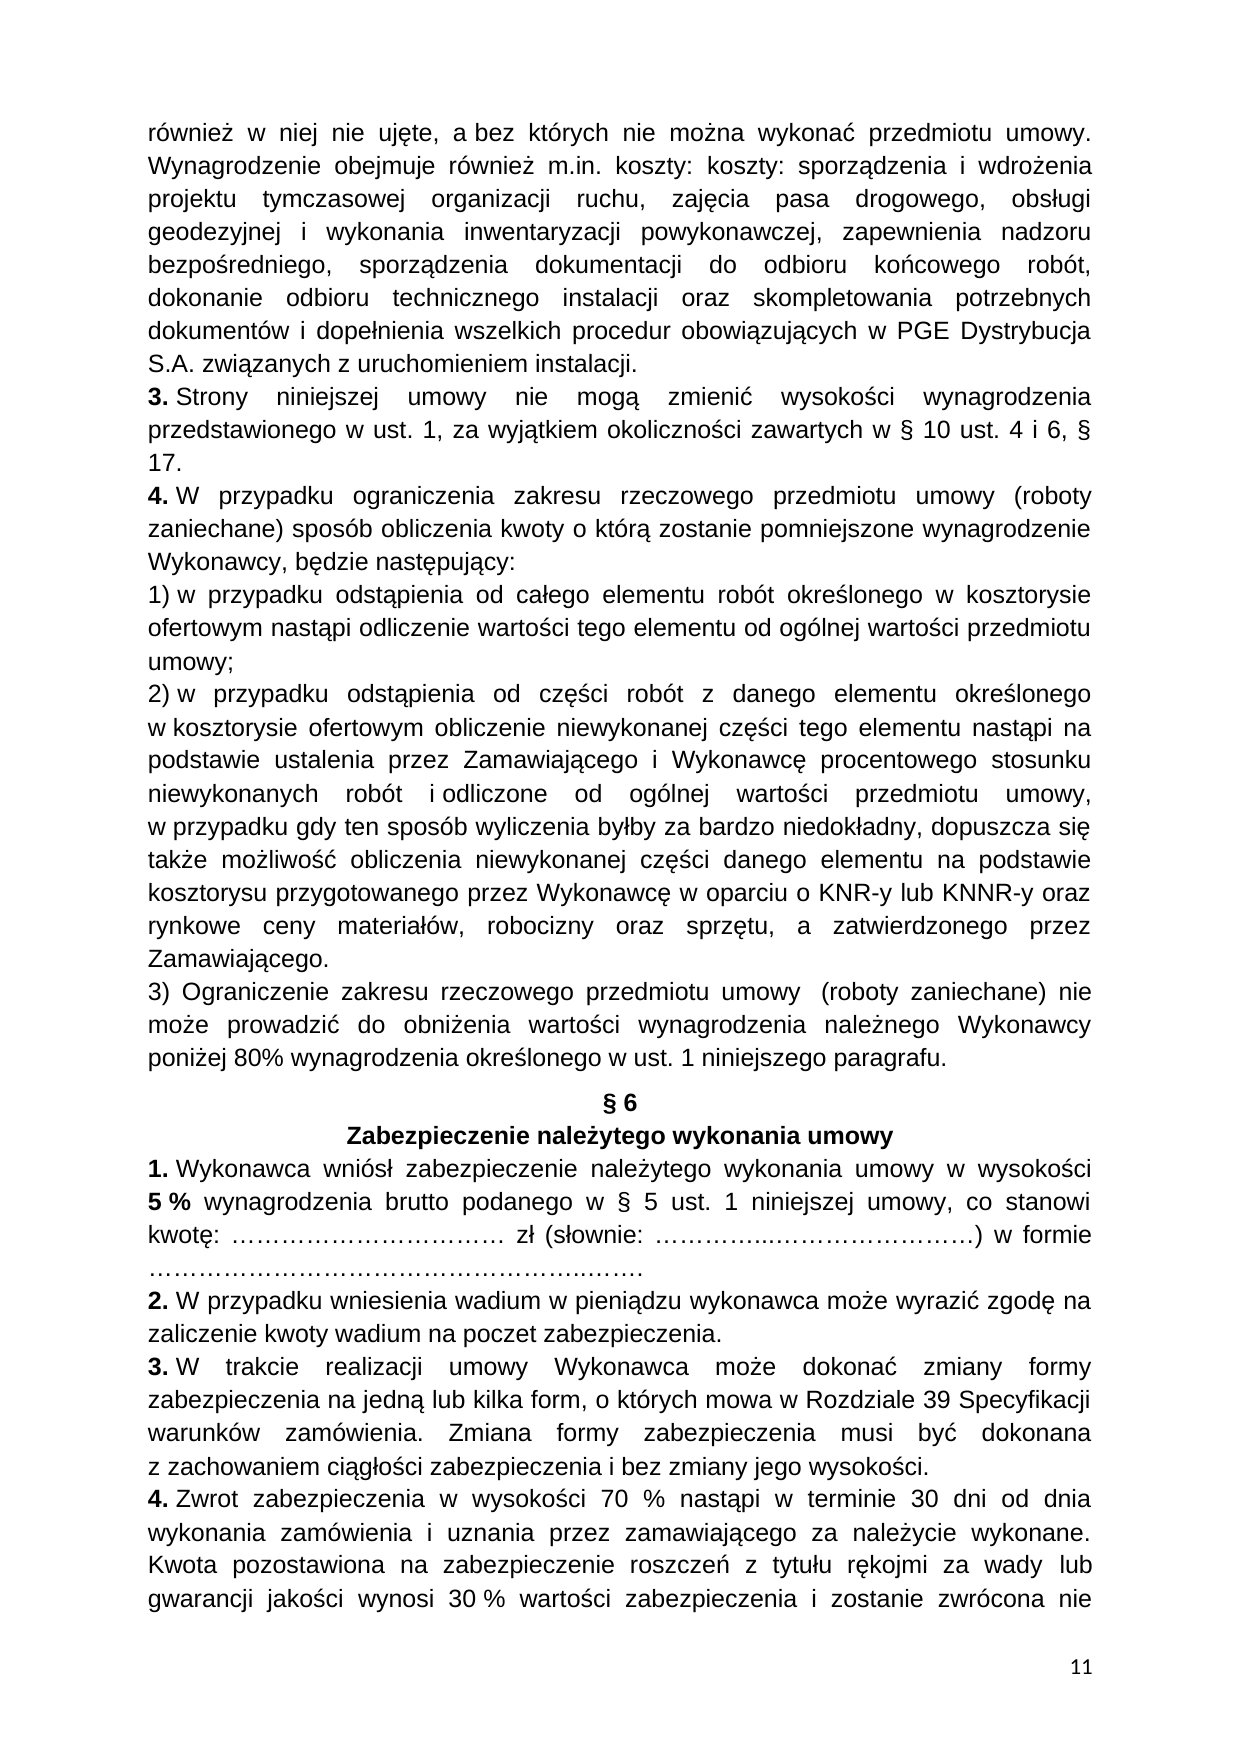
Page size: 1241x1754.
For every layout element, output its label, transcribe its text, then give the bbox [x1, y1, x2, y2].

text 3) Ograniczenie zakresu rzeczowego przedmiotu umowy (roboty zaniechane) nie może prowadzić do obniżenia wartości wynagrodzenia należnego Wykonawcy poniżej 80% wynagrodzenia określonego w ust. 1 niniejszego paragrafu. [148, 977, 1092, 1071]
text 2. W przypadku wniesienia wadium w pieniądzu wykonawca może wyrazić zgodę na zaliczenie kwoty wadium na poczet zabezpieczenia. [148, 1286, 1092, 1348]
text 1. Wykonawca wniósł zabezpieczenie należytego wykonania umowy w wysokości 5 % wynagrodzenia brutto podanego w § 5 ust. 1 niniejszej umowy, co stanowi kwotę: …………………………… zł (słownie: …………...……………………) w formie ……………………………………………..……. [148, 1154, 1092, 1282]
text 3. Strony niniejszej umowy nie mogą zmienić wysokości wynagrodzenia przedstawionego w ust. 1, za wyjątkiem okoliczności zawartych w § 10 ust. 4 i 6, § 17. [148, 382, 1092, 477]
text 4. W przypadku ograniczenia zakresu rzeczowego przedmiotu umowy (roboty zaniechane) sposób obliczenia kwoty o którą zostanie pomniejszone wynagrodzenie Wykonawcy, będzie następujący: [148, 481, 1092, 576]
text Zabezpieczenie należytego wykonania umowy [148, 1121, 1092, 1150]
text 1) w przypadku odstąpienia od całego elementu robót określonego w kosztorysie ofertowym nastąpi odliczenie wartości tego elementu od ogólnej wartości przedmiotu umowy; [148, 580, 1092, 675]
text 3. W trakcie realizacji umowy Wykonawca może dokonać zmiany formy zabezpieczenia na jedną lub kilka form, o których mowa w Rozdziale 39 Specyfikacji warunków zamówienia. Zmiana formy zabezpieczenia musi być dokonana z zachowaniem ciągłości zabezpieczenia i bez zmiany jego wysokości. [148, 1352, 1092, 1480]
text § 6 [148, 1088, 1092, 1117]
text 2) w przypadku odstąpienia od części robót z danego elementu określonego w kosztorysie ofertowym obliczenie niewykonanej części tego elementu nastąpi na podstawie ustalenia przez Zamawiającego i Wykonawcę procentowego stosunku niewykonanych robót i odliczone od ogólnej wartości przedmiotu umowy, w przypadku gdy ten sposób wyliczenia byłby za bardzo niedokładny, dopuszcza się także możliwość obliczenia niewykonanej części danego elementu na podstawie kosztorysu przygotowanego przez Wykonawcę w oparciu o KNR-y lub KNNR-y oraz rynkowe ceny materiałów, robocizny oraz sprzętu, a zatwierdzonego przez Zamawiającego. [148, 679, 1092, 972]
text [148, 1484, 1092, 1612]
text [148, 118, 1092, 378]
